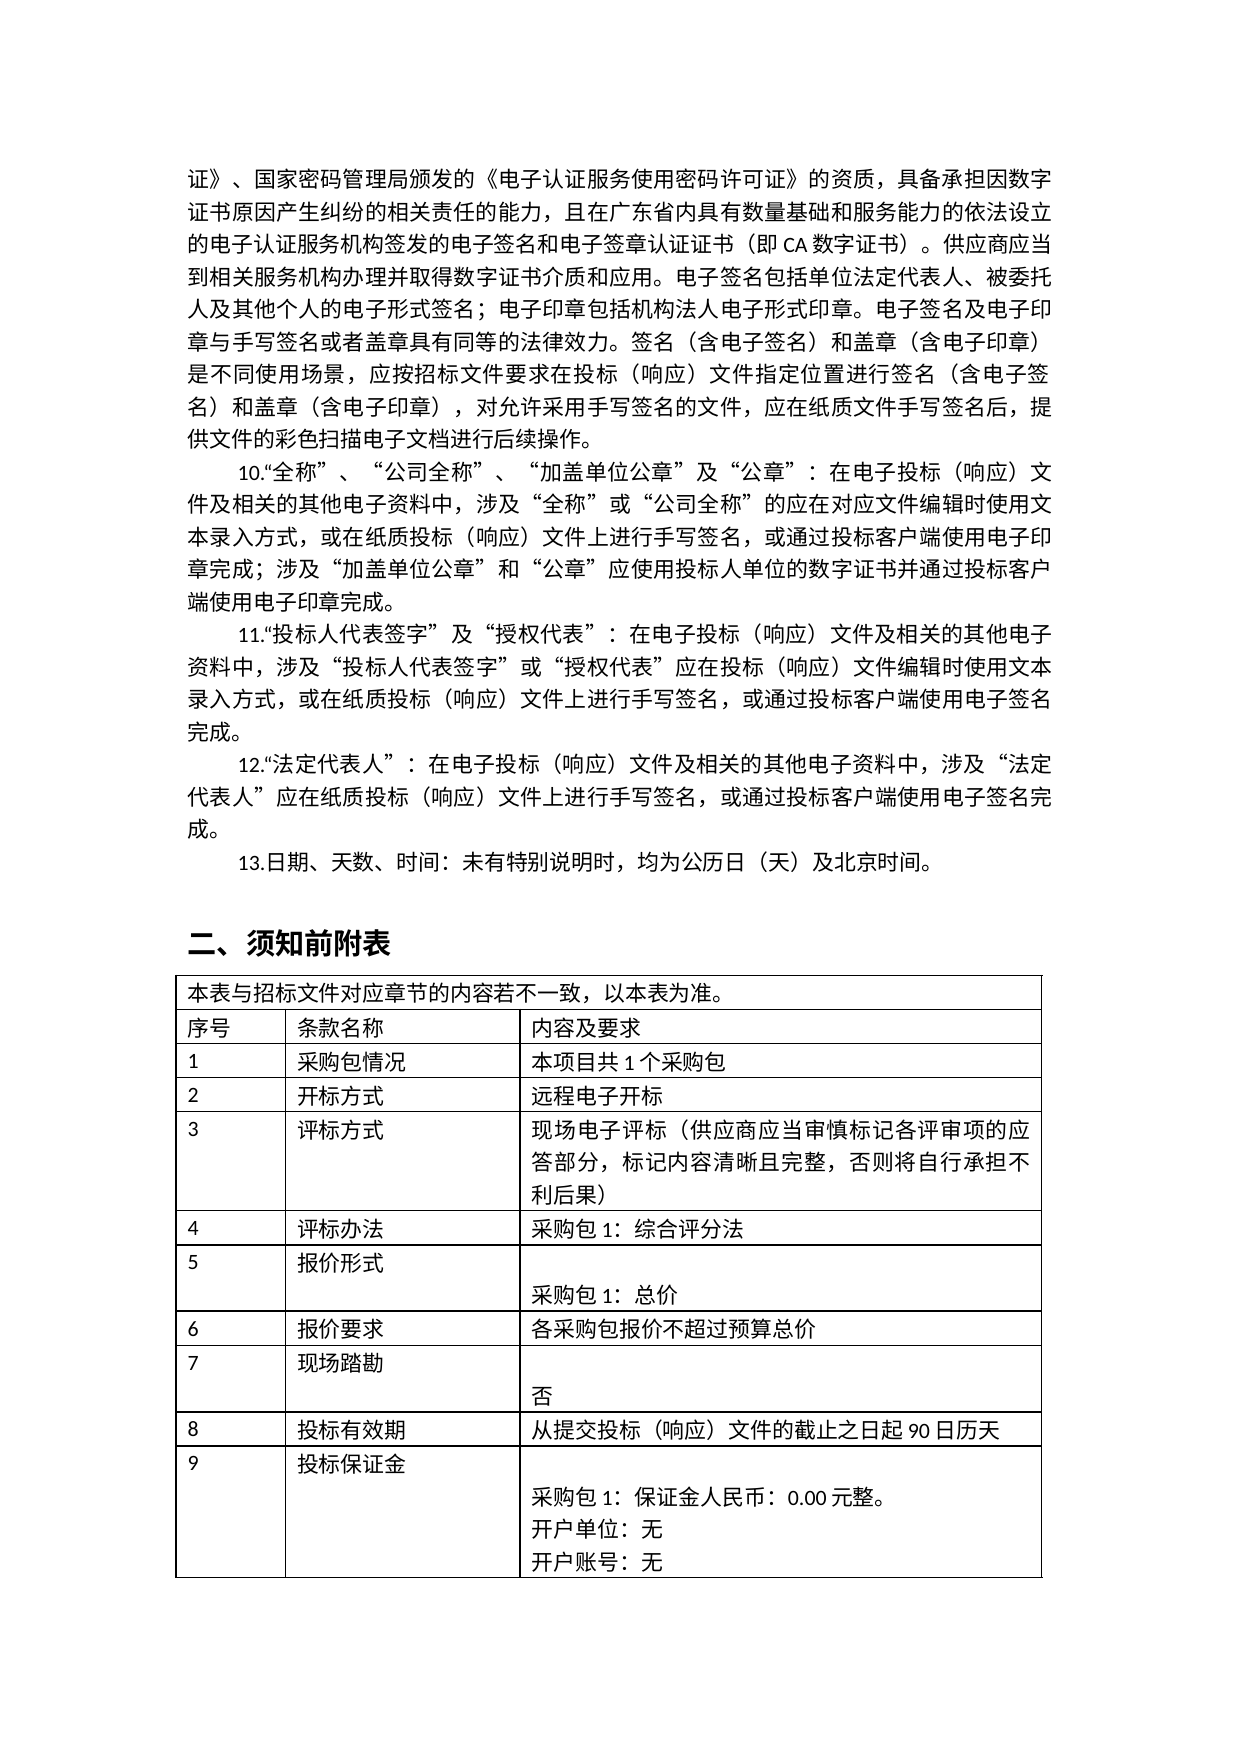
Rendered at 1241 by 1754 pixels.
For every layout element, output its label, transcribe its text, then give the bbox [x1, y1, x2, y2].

text 13.日期、天数、时间：未有特别说明时，均为公历日（天）及北京时间。 [187, 844, 1053, 877]
table_header 本表与招标文件对应章节的内容若不一致，以本表为准。 [177, 976, 1041, 1008]
table_cell 条款名称 [286, 1010, 519, 1043]
table_cell 从提交投标（响应）文件的截止之日起90日历天 [521, 1413, 1041, 1445]
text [187, 162, 1053, 454]
text 12.“法定代表人”：在电子投标（响应）文件及相关的其他电子资料中，涉及“法定代表人”应在纸质投标（响应）文件上进行手写签名，或通过投标客户端使用电子签名完成。 [187, 747, 1053, 844]
table_cell 评标办法 [286, 1211, 519, 1244]
table_cell 报价要求 [286, 1312, 519, 1344]
text 10.“全称”、“公司全称”、“加盖单位公章”及“公章”：在电子投标（响应）文件及相关的其他电子资料中，涉及“全称”或“公司全称”的应在对应文件编辑时使用文本录入方式，或在纸质投标（响应）文件上进行手写签名，或通过投标客户端使用电子印章完成；涉及“加盖单位公章”和“公章”应使用投标人单位的数字证书并通过投标客户端使用电子印章完成。 [187, 454, 1053, 617]
table_cell 内容及要求 [521, 1010, 1041, 1043]
table_cell 7 [177, 1346, 285, 1411]
table_cell 远程电子开标 [521, 1078, 1041, 1111]
table_cell 8 [177, 1413, 285, 1445]
table_cell 本项目共1个采购包 [521, 1044, 1041, 1077]
table_cell 现场电子评标（供应商应当审慎标记各评审项的应答部分，标记内容清晰且完整，否则将自行承担不利后果） [521, 1112, 1041, 1210]
table_cell 4 [177, 1211, 285, 1244]
table_cell 投标有效期 [286, 1413, 519, 1445]
table_cell 9 [177, 1447, 285, 1577]
table_cell 各采购包报价不超过预算总价 [521, 1312, 1041, 1344]
table_cell 5 [177, 1246, 285, 1310]
table_cell 1 [177, 1044, 285, 1077]
table_cell 开标方式 [286, 1078, 519, 1111]
table_cell 采购包1：总价 [521, 1246, 1041, 1310]
table_cell 2 [177, 1078, 285, 1111]
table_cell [521, 1447, 1041, 1577]
table_cell 投标保证金 [286, 1447, 519, 1577]
table_cell 3 [177, 1112, 285, 1210]
table_cell 6 [177, 1312, 285, 1344]
text 11.“投标人代表签字”及“授权代表”：在电子投标（响应）文件及相关的其他电子资料中，涉及“投标人代表签字”或“授权代表”应在投标（响应）文件编辑时使用文本录入方式，或在纸质投标（响应）文件上进行手写签名，或通过投标客户端使用电子签名完成。 [187, 617, 1053, 747]
table_cell 报价形式 [286, 1246, 519, 1310]
table_cell 评标方式 [286, 1112, 519, 1210]
table_cell 序号 [177, 1010, 285, 1043]
table_cell 否 [521, 1346, 1041, 1411]
text 二、须知前附表 [187, 909, 1053, 974]
table_cell 采购包1：综合评分法 [521, 1211, 1041, 1244]
table_cell 现场踏勘 [286, 1346, 519, 1411]
table_cell 采购包情况 [286, 1044, 519, 1077]
